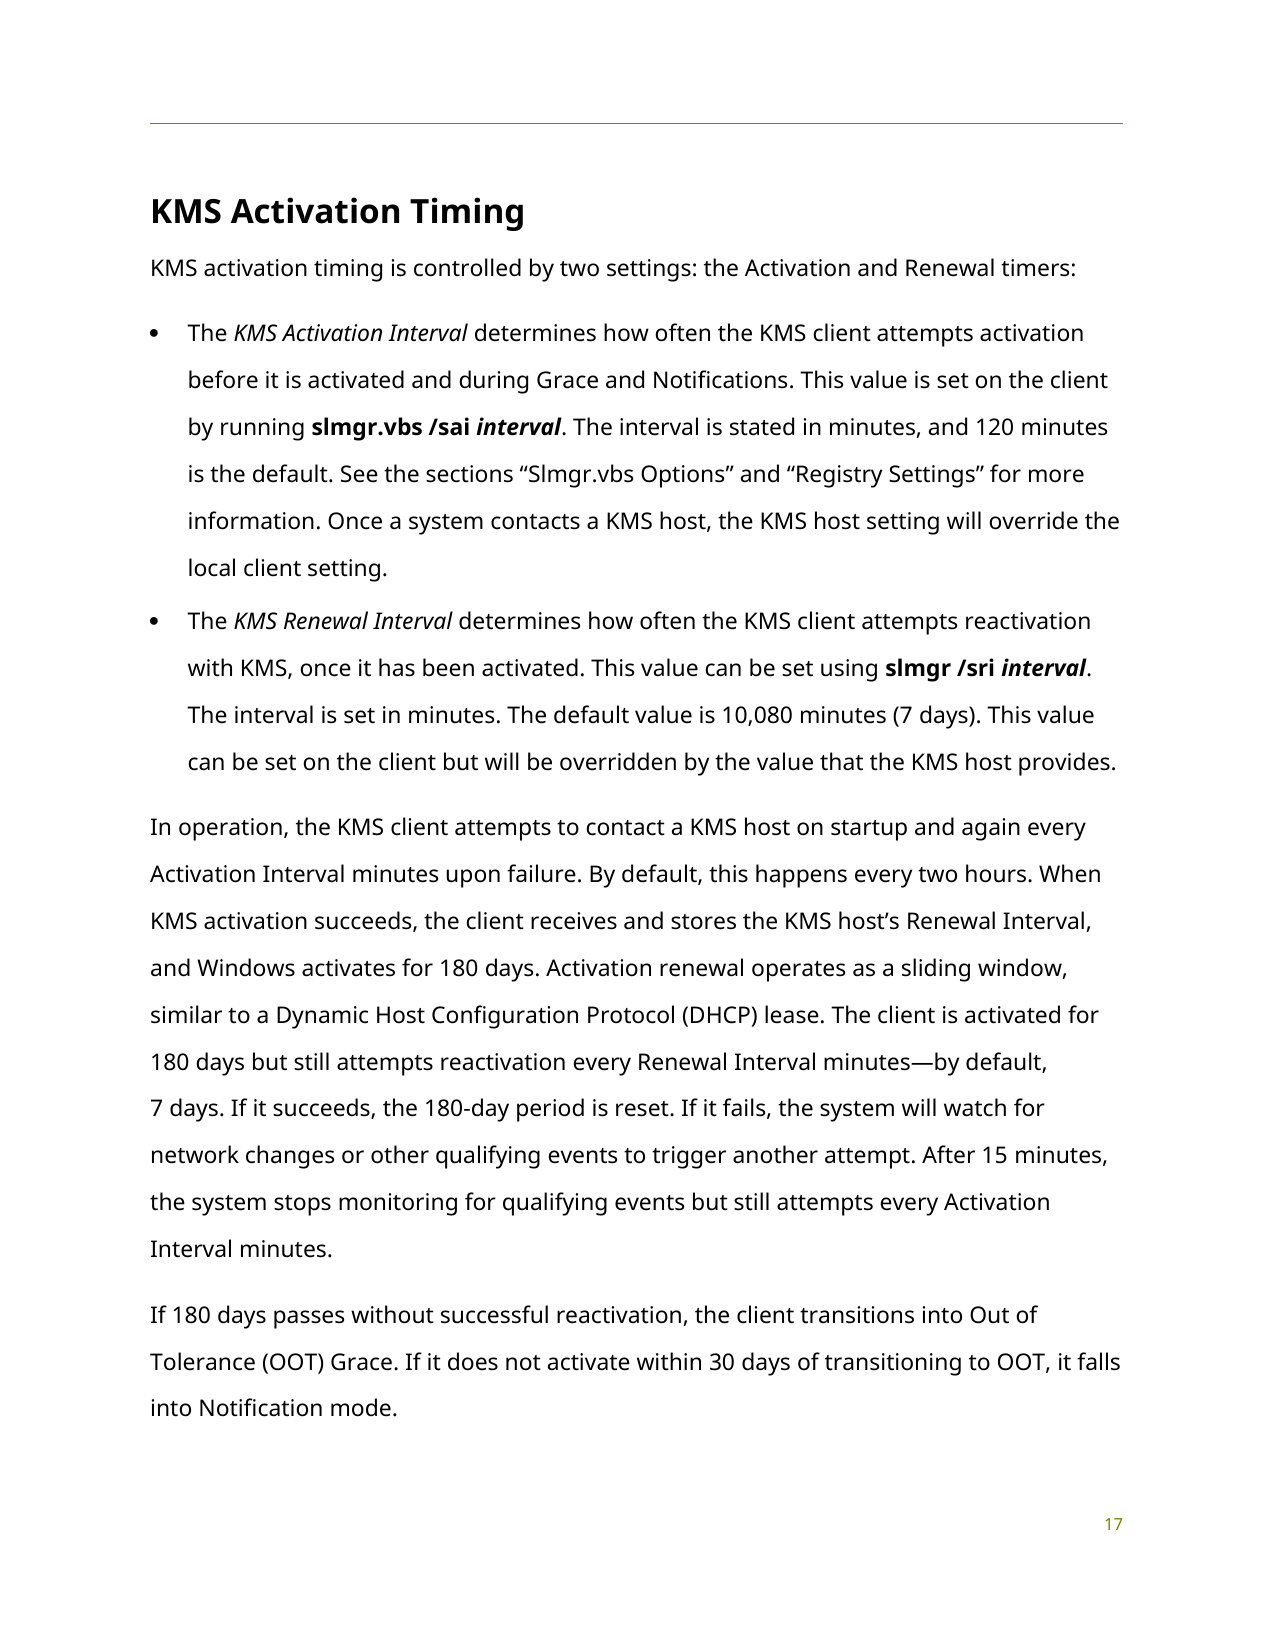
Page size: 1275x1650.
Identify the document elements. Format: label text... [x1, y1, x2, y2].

text If 180 days passes without successful reactivation, the client transitions into Out of Tolerance (OOT) Grace. If it does not activate within 30 days of transitioning to OOT, it falls into Notification mode. [150, 1298, 1125, 1423]
text In operation, the KMS client attempts to contact a KMS host on startup and again every Activation Interval minutes upon failure. By default, this happens every two hours. When KMS activation succeeds, the client receives and stores the KMS host’s Renewal Interval, and Windows activates for 180 days. Activation renewal operates as a sliding window, similar to a Dynamic Host Configuration Protocol (DHCP) lease. The client is activated for 180 days but still attempts reactivation every Renewal Interval minutes—by default, 7 days. If it succeeds, the 180-day period is reset. If it fails, the system will watch for network changes or other qualifying events to trigger another attempt. After 15 minutes, the system stops monitoring for qualifying events but still attempts every Activation Interval minutes. [150, 811, 1125, 1264]
list The KMS Renewal Interval determines how often the KMS client attempts reactivation with KMS, once it has been activated. This value can be set using slmgr /sri interval. The interval is set in minutes. The default value is 10,080 minutes (7 days). This value can be set on the client but will be overridden by the value that the KMS host provides. [150, 605, 1125, 777]
subtitle KMS Activation Timing [150, 187, 1125, 233]
text KMS activation timing is controlled by two settings: the Activation and Renewal timers: [150, 252, 1125, 283]
list The KMS Activation Interval determines how often the KMS client attempts activation before it is activated and during Grace and Notifications. This value is set on the client by running slmgr.vbs /sai interval. The interval is stated in minutes, and 120 minutes is the default. See the sections “Slmgr.vbs Options” and “Registry Settings” for more information. Once a system contacts a KMS host, the KMS host setting will override the local client setting. [150, 317, 1125, 583]
